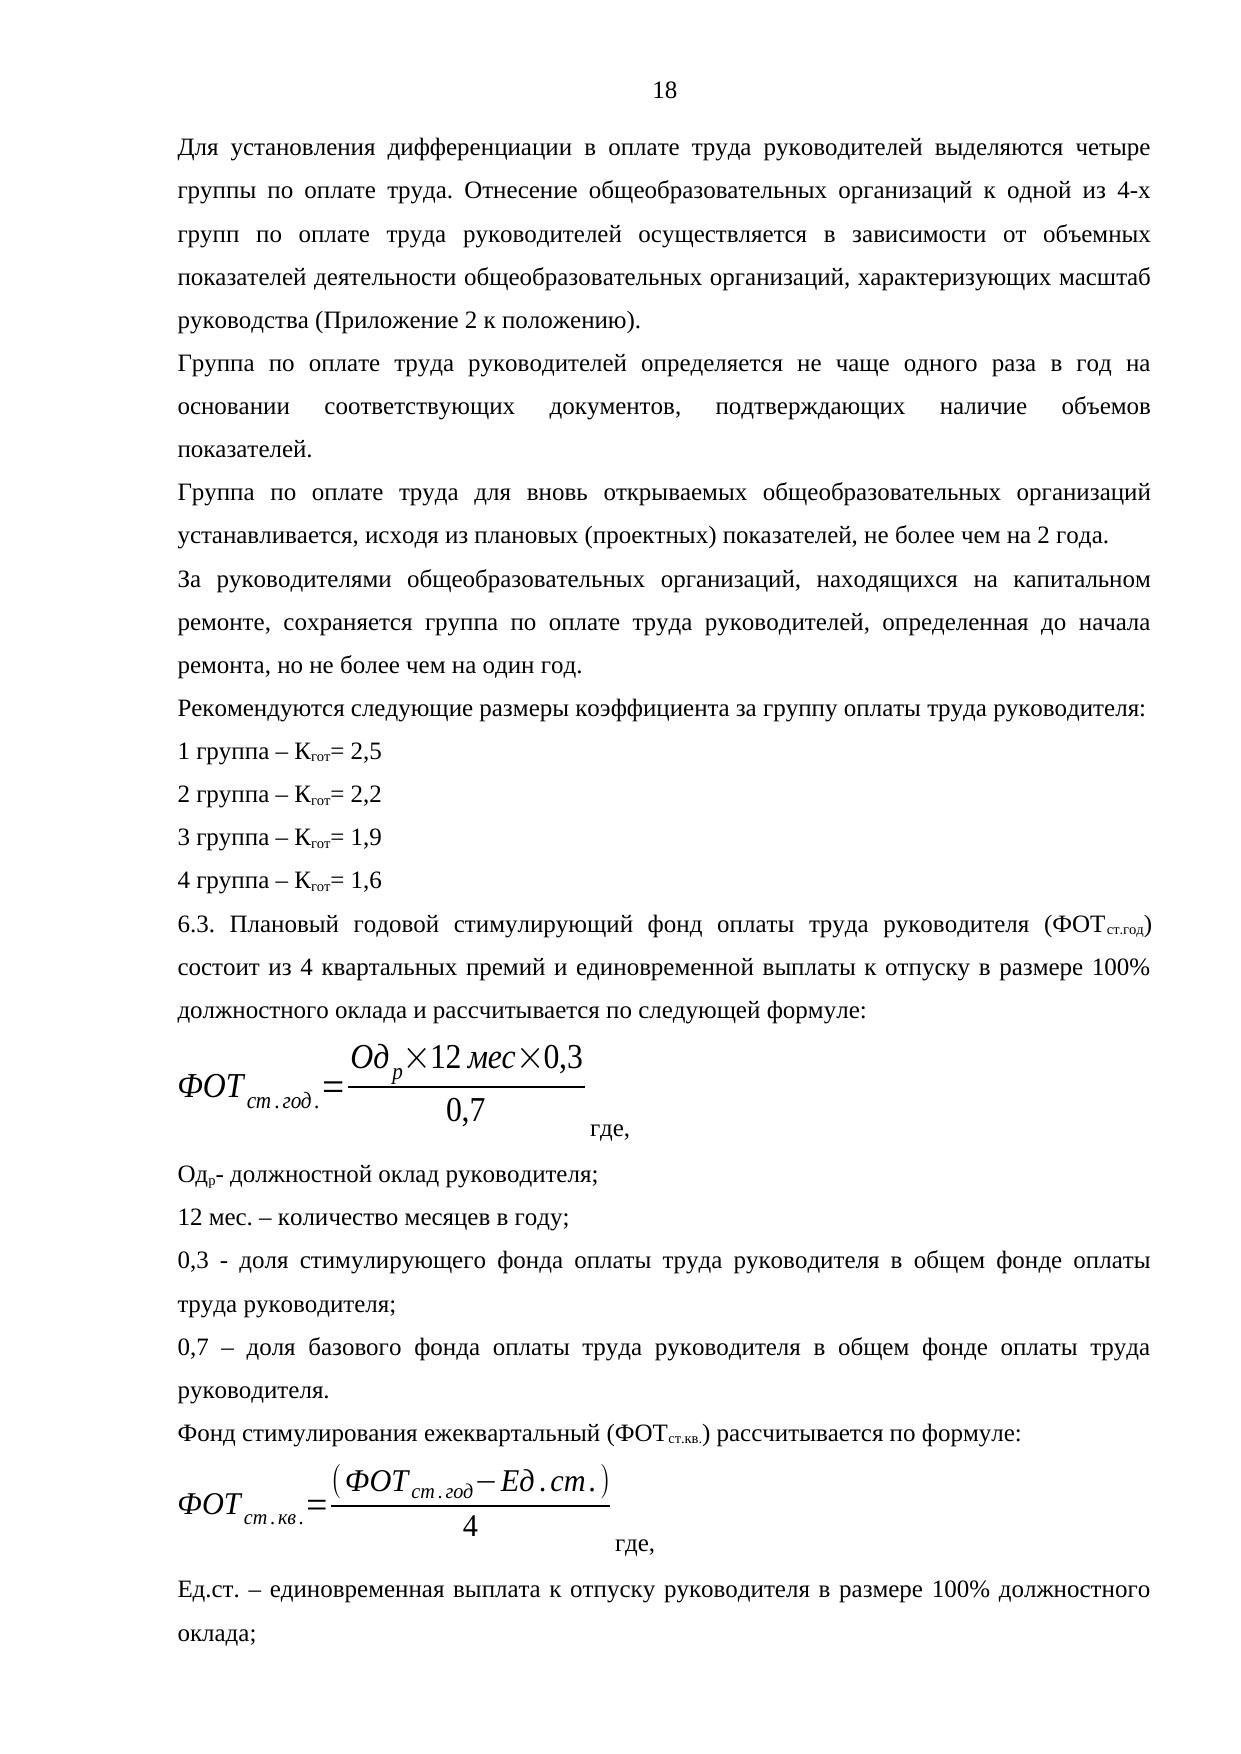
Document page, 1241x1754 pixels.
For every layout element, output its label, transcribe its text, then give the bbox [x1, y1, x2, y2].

text Группа по оплате труда для вновь открываемых общеобразовательных организаций устанавливается, исходя из плановых (проектных) показателей, не более чем на 2 года. [177, 477, 1152, 549]
text 12 мес. – количество месяцев в году; [177, 1202, 1152, 1231]
text 0,3 - доля стимулирующего фонда оплаты труда руководителя в общем фонде оплаты труда руководителя; [177, 1246, 1152, 1317]
text 2 группа – Кгот= 2,2 [177, 779, 1152, 808]
text Группа по оплате труда руководителей определяется не чаще одного раза в год на основании соответствующих документов, подтверждающих наличие объемов показателей. [177, 348, 1152, 463]
text 3 группа – Кгот= 1,9 [177, 822, 1152, 851]
text Ед.ст. – единовременная выплата к отпуску руководителя в размере 100% должностного оклада; [177, 1574, 1152, 1646]
text За руководителями общеобразовательных организаций, находящихся на капитальном ремонте, сохраняется группа по оплате труда руководителей, определенная до начала ремонта, но не более чем на один год. [177, 564, 1152, 679]
text Рекомендуются следующие размеры коэффициента за группу оплаты труда руководителя: [177, 693, 1152, 722]
text Фонд стимулирования ежеквартальный (ФОТст.кв.) рассчитывается по формуле: [177, 1418, 1152, 1447]
text где, [177, 1038, 1152, 1141]
text 1 группа – Кгот= 2,5 [177, 736, 1152, 765]
text 0,7 – доля базового фонда оплаты труда руководителя в общем фонде оплаты труда руководителя. [177, 1332, 1152, 1404]
text Для установления дифференциации в оплате труда руководителей выделяются четыре группы по оплате труда. Отнесение общеобразовательных организаций к одной из 4-х групп по оплате труда руководителей осуществляется в зависимости от объемных показателей деятельности общеобразовательных организаций, характеризующих масштаб руководства (Приложение 2 к положению). [177, 132, 1152, 334]
text 6.3. Плановый годовой стимулирующий фонд оплаты труда руководителя (ФОТст.год) состоит из 4 квартальных премий и единовременной выплаты к отпуску в размере 100% должностного оклада и рассчитывается по следующей формуле: [177, 909, 1152, 1024]
text где, [177, 1461, 1152, 1557]
text 4 группа – Кгот= 1,6 [177, 866, 1152, 894]
text Одр- должностной оклад руководителя; [177, 1159, 1152, 1188]
